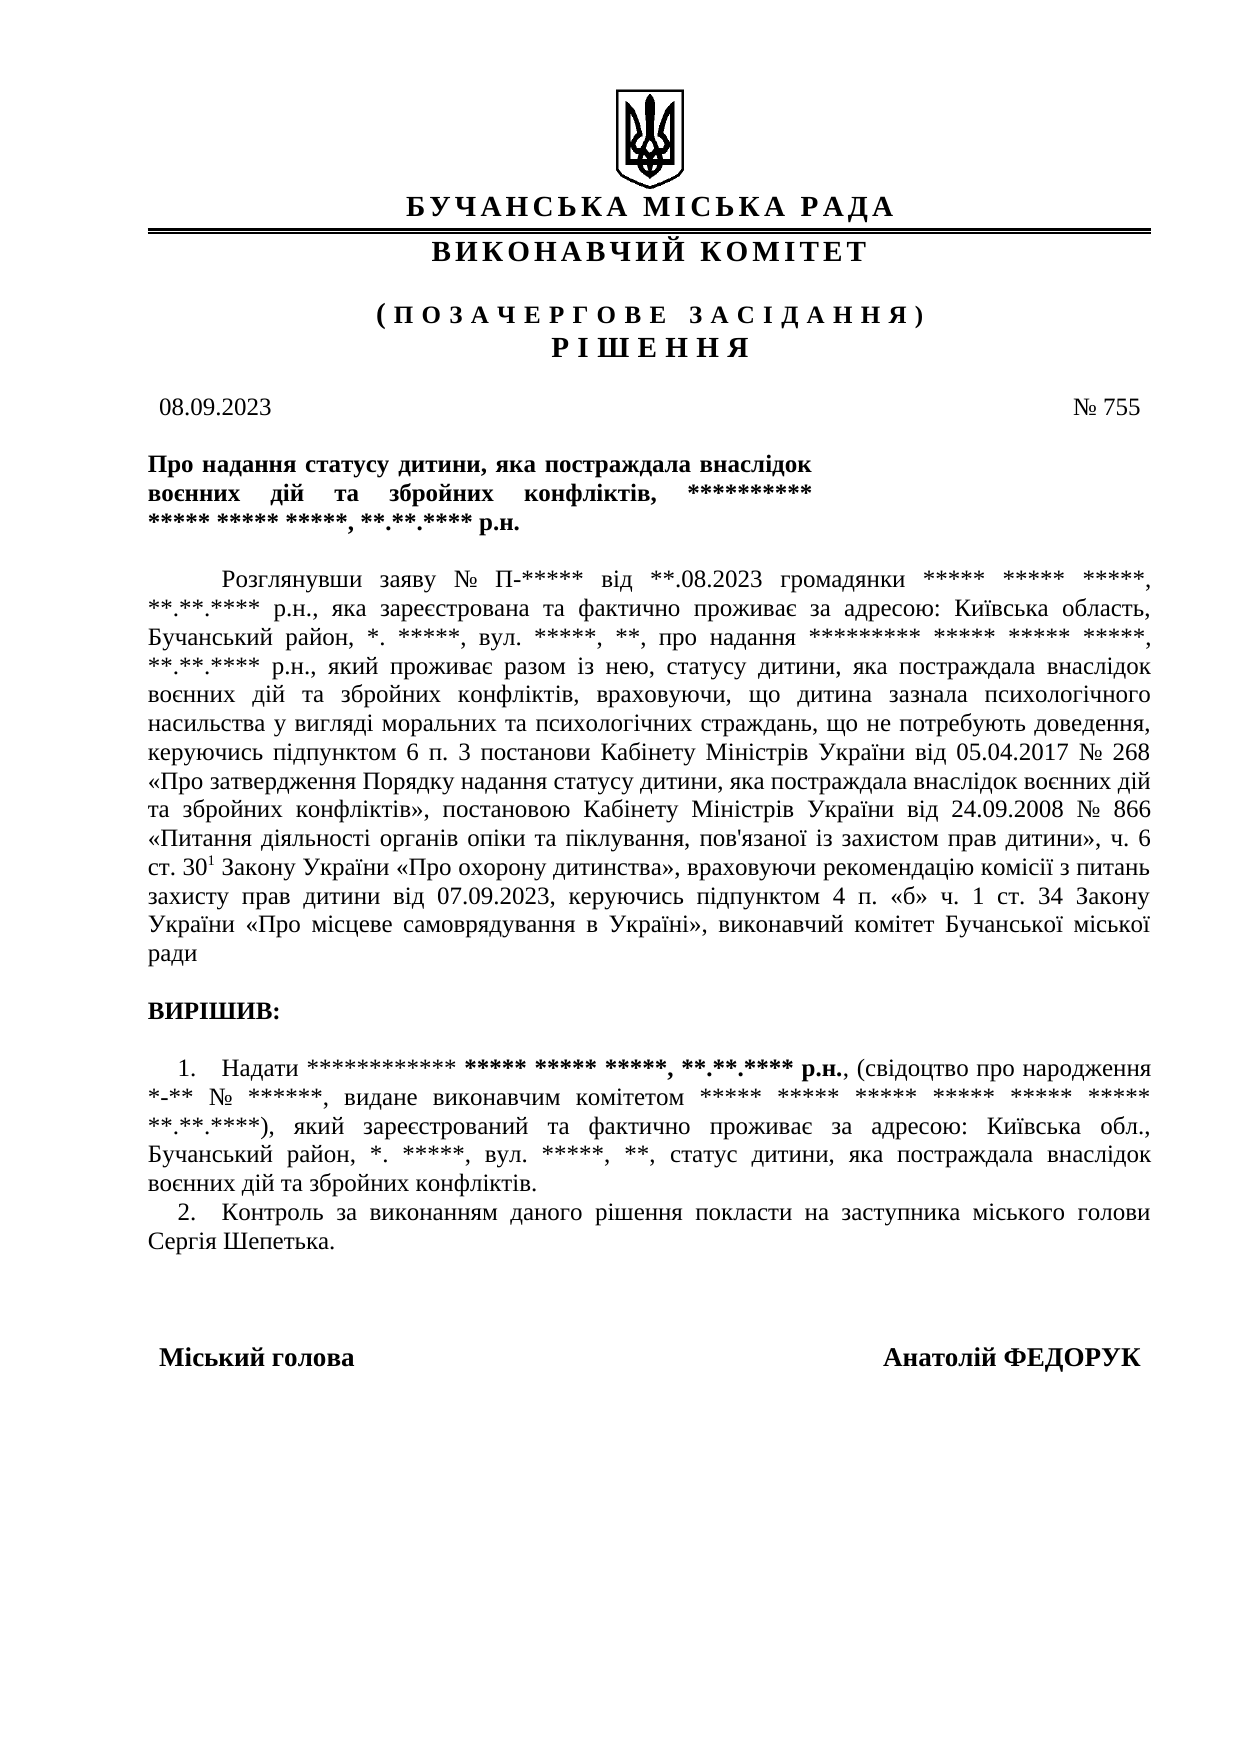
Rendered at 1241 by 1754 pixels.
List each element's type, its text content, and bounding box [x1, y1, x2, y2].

table_header № 755 [651, 392, 1152, 421]
text (ПОЗАЧЕРГОВЕ ЗАСІДАННЯ) [148, 296, 1152, 330]
table_header ВИКОНАВЧИЙ КОМІТЕТ [148, 234, 1151, 296]
table_header Анатолій ФЕДОРУК [649, 1341, 1152, 1372]
text ВИРІШИВ: [148, 996, 1152, 1024]
table_header 08.09.2023 [148, 392, 651, 421]
table_header Міський голова [148, 1341, 649, 1372]
list Контроль за виконанням даного рішення покласти на заступника міського голови Сергія Шепетька. [148, 1197, 1152, 1254]
picture [614, 88, 685, 189]
text Про надання статусу дитини, яка постраждала внаслідок воєнних дій та збройних конфліктів, ********** ***** ***** *****, **.**.**** р.н. [148, 449, 812, 536]
list Надати ************ ***** ***** *****, **.**.**** р.н., (свідоцтво про народження *-** № ******, видане виконавчим комітетом ***** ***** ***** ***** ***** ***** **.**.****), який зареєстрований та фактично проживає за адресою: Київська обл., Бучанський район, *. *****, вул. *****, **, статус дитини, яка постраждала внаслідок воєнних дій та збройних конфліктів. [148, 1053, 1152, 1197]
text Розглянувши заяву № П-***** від **.08.2023 громадянки ***** ***** *****, **.**.**** р.н., яка зареєстрована та фактично проживає за адресою: Київська область, Бучанський район, *. *****, вул. *****, **, про надання ********* ***** ***** *****, **.**.**** р.н., який проживає разом із нею, статусу дитини, яка постраждала внаслідок воєнних дій та збройних конфліктів, враховуючи, що дитина зазнала психологічного насильства у вигляді моральних та психологічних страждань, що не потребують доведення, керуючись підпунктом 6 п. 3 постанови Кабінету Міністрів України від 05.04.2017 № 268 «Про затвердження Порядку надання статусу дитини, яка постраждала внаслідок воєнних дій та збройних конфліктів», постановою Кабінету Міністрів України від 24.09.2008 № 866 «Питання діяльності органів опіки та піклування, пов'язаної із захистом прав дитини», ч. 6 ст. 301 Закону України «Про охорону дитинства», враховуючи рекомендацію комісії з питань захисту прав дитини від 07.09.2023, керуючись підпунктом 4 п. «б» ч. 1 ст. 34 Закону України «Про місцеве самоврядування в Україні», виконавчий комітет Бучанської міської ради [148, 564, 1152, 967]
text РІШЕННЯ [148, 330, 1152, 363]
text БУЧАНСЬКА МІСЬКА РАДА [148, 189, 1152, 223]
